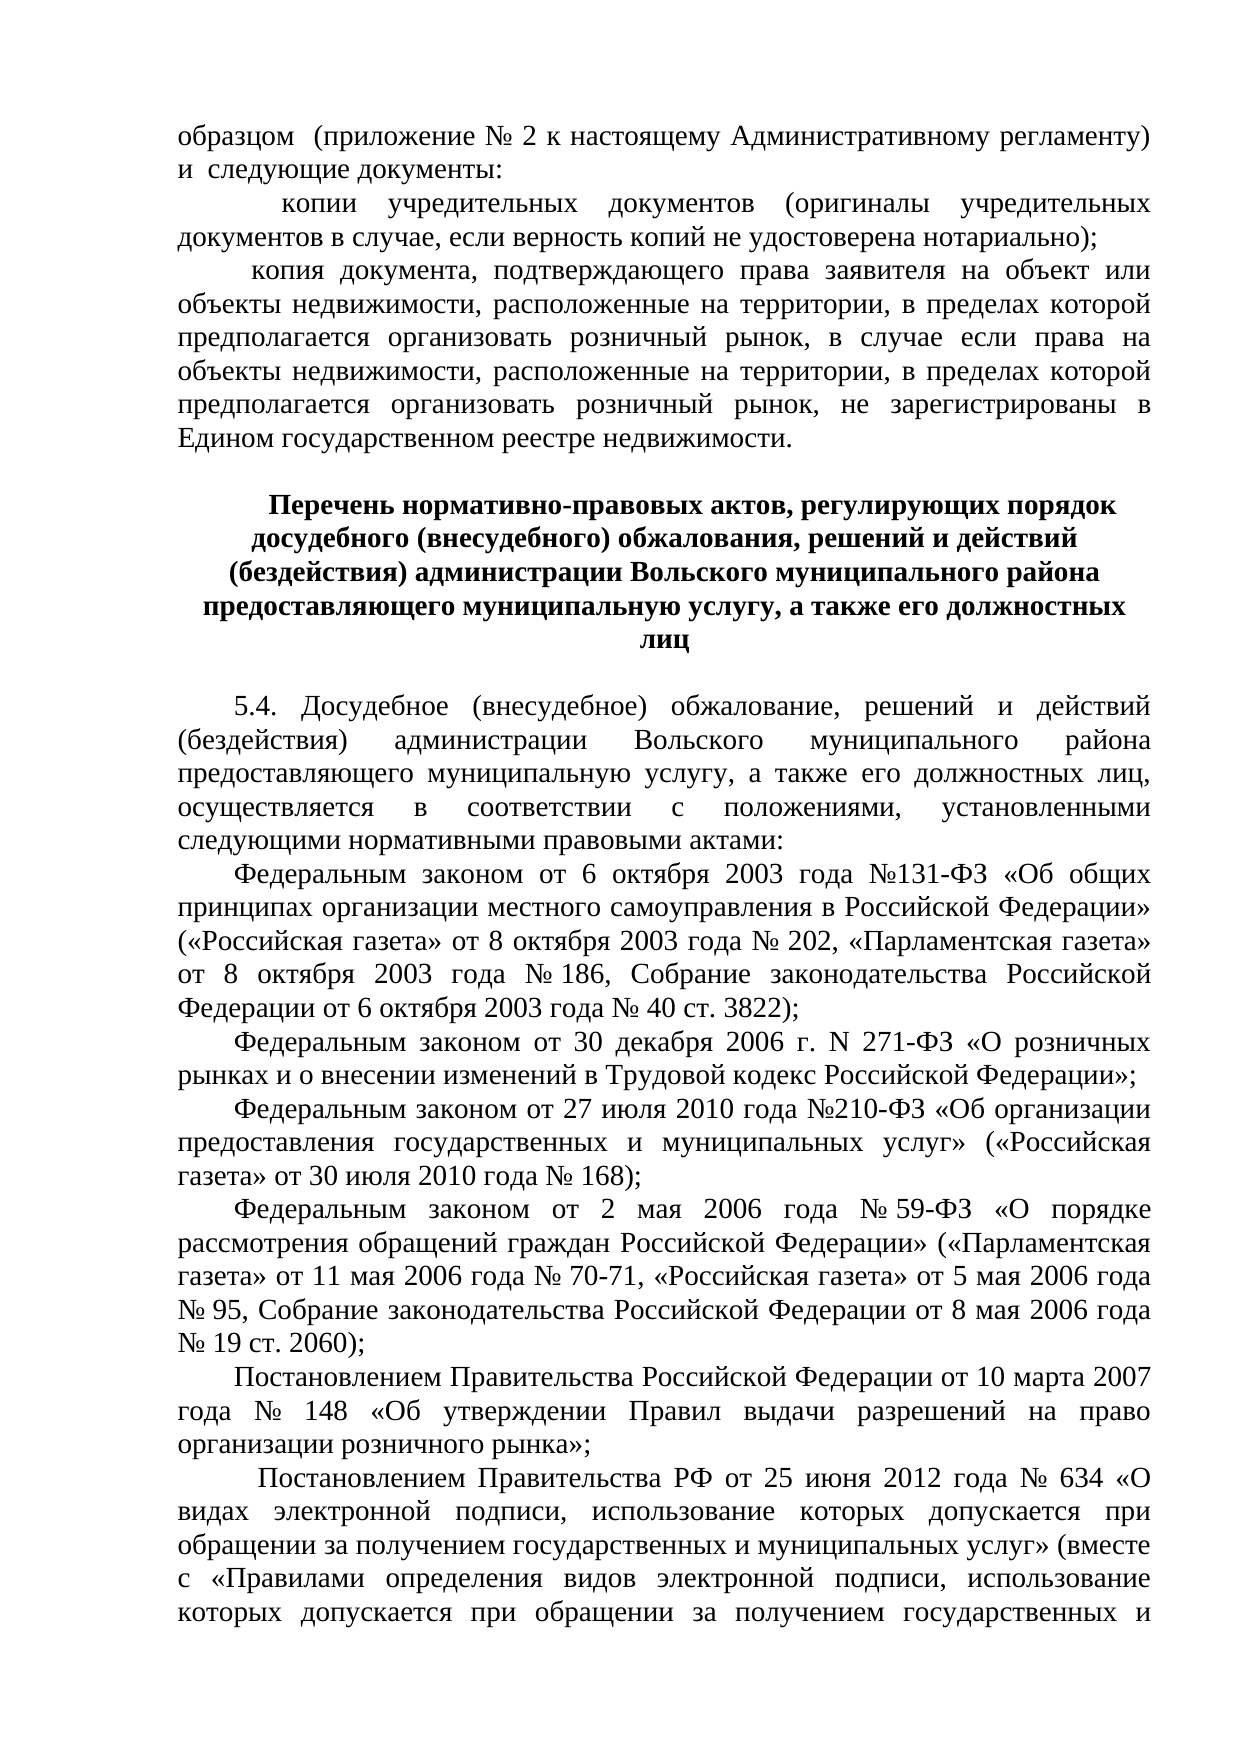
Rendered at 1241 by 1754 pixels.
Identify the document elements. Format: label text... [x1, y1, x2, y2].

text копии учредительных документов (оригиналы учредительных документов в случае, если верность копий не удостоверена нотариально); [177, 185, 1152, 252]
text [177, 118, 1152, 185]
text 5.4. Досудебное (внесудебное) обжалование, решений и действий (бездействия) администрации Вольского муниципального района предоставляющего муниципальную услугу, а также его должностных лиц, осуществляется в соответствии с положениями, установленными следующими нормативными правовыми актами: [177, 688, 1152, 856]
text копия документа, подтверждающего права заявителя на объект или объекты недвижимости, расположенные на территории, в пределах которой предполагается организовать розничный рынок, в случае если права на объекты недвижимости, расположенные на территории, в пределах которой предполагается организовать розничный рынок, не зарегистрированы в Едином государственном реестре недвижимости. [177, 252, 1152, 453]
text Постановлением Правительства Российской Федерации от 10 марта 2007 года № 148 «Об утверждении Правил выдачи разрешений на право организации розничного рынка»; [177, 1359, 1152, 1460]
text Федеральным законом от 2 мая 2006 года № 59-ФЗ «О порядке рассмотрения обращений граждан Российской Федерации» («Парламентская газета» от 11 мая 2006 года № 70-71, «Российская газета» от 5 мая 2006 года № 95, Собрание законодательства Российской Федерации от 8 мая 2006 года № 19 ст. 2060); [177, 1191, 1152, 1359]
text Федеральным законом от 30 декабря 2006 г. N 271-ФЗ «О розничных рынках и о внесении изменений в Трудовой кодекс Российской Федерации»; [177, 1024, 1152, 1091]
text Федеральным законом от 27 июля 2010 года №210-ФЗ «Об организации предоставления государственных и муниципальных услуг» («Российская газета» от 30 июля 2010 года № 168); [177, 1091, 1152, 1191]
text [177, 1460, 1152, 1627]
text Перечень нормативно-правовых актов, регулирующих порядок досудебного (внесудебного) обжалования, решений и действий (бездействия) администрации Вольского муниципального района предоставляющего муниципальную услугу, а также его должностных лиц [177, 487, 1152, 655]
text Федеральным законом от 6 октября 2003 года №131-ФЗ «Об общих принципах организации местного самоуправления в Российской Федерации» («Российская газета» от 8 октября 2003 года № 202, «Парламентская газета» от 8 октября 2003 года № 186, Собрание законодательства Российской Федерации от 6 октября 2003 года № 40 ст. 3822); [177, 856, 1152, 1024]
